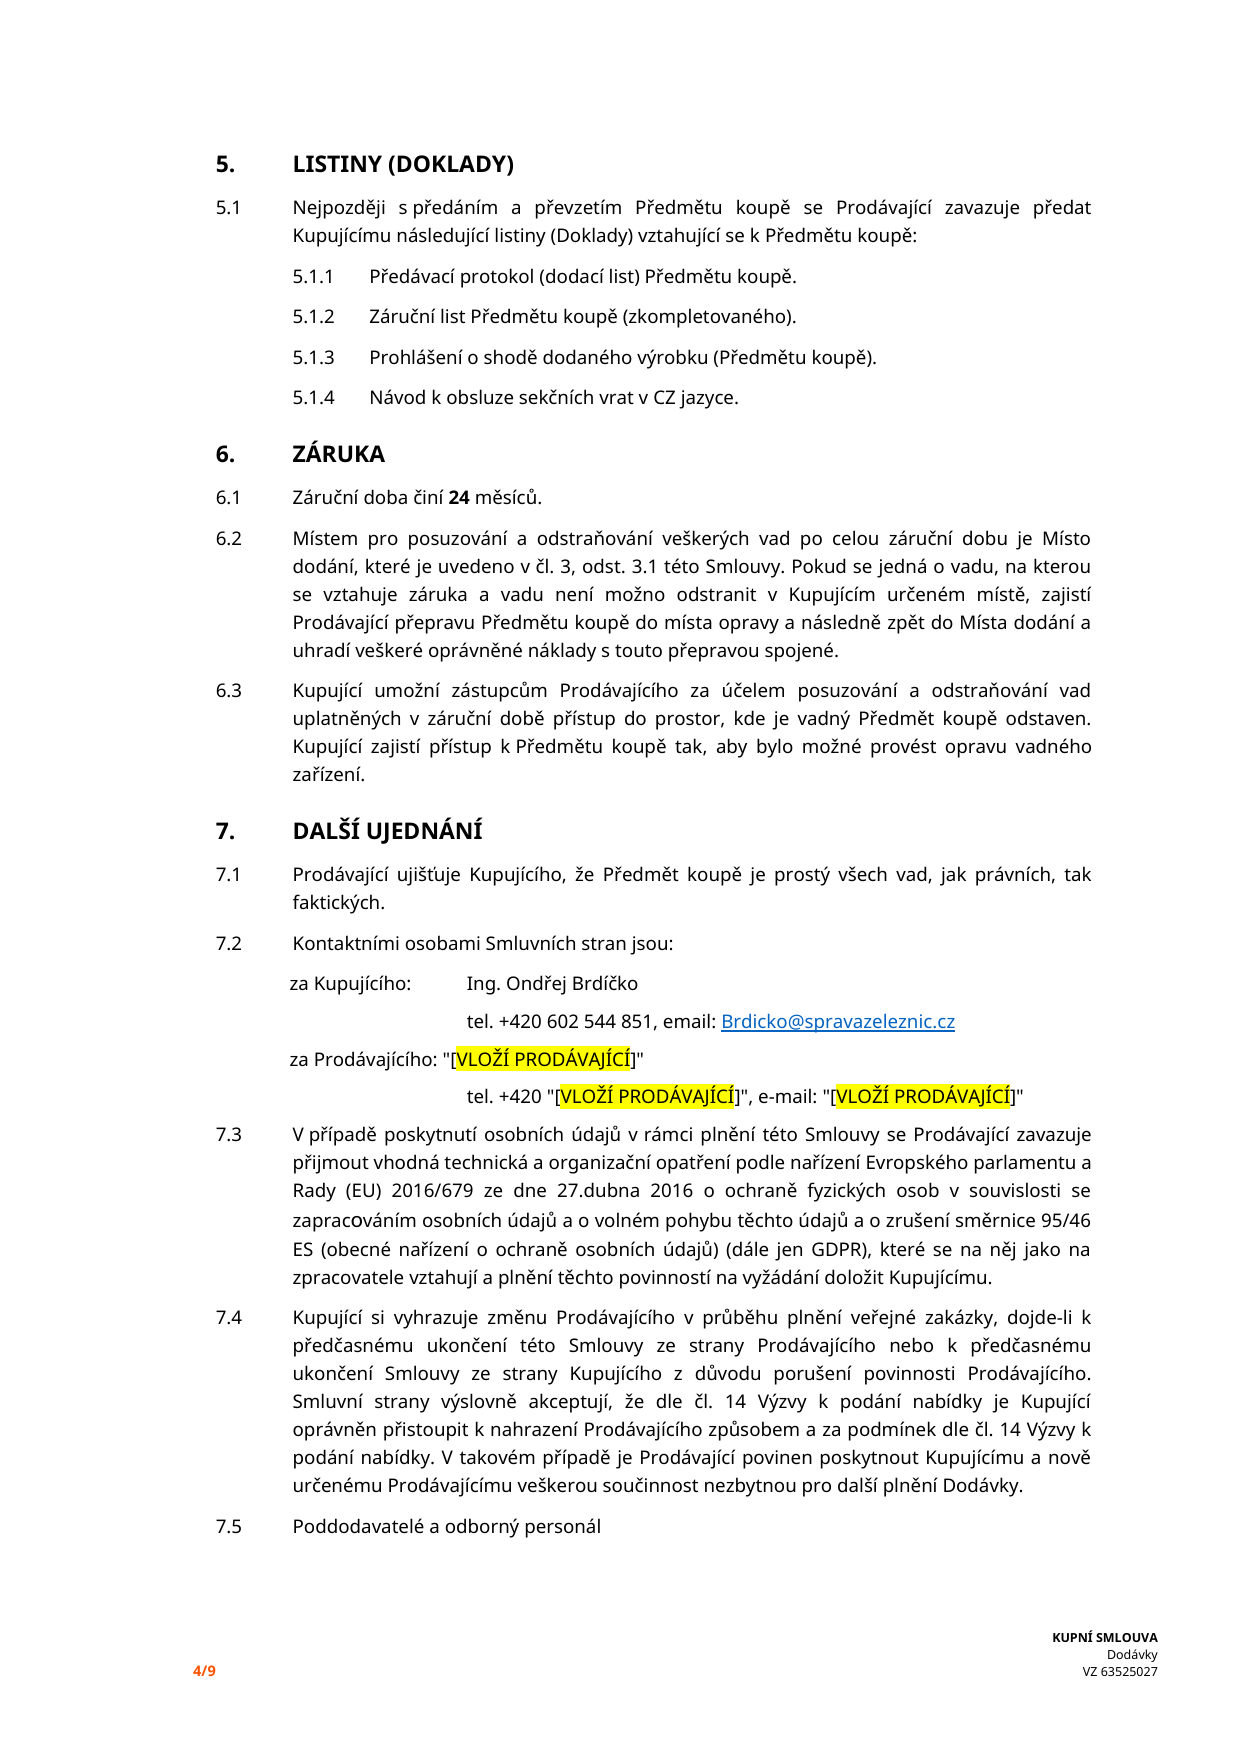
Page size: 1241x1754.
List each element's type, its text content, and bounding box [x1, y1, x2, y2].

text Listiny (Doklady) [216, 148, 1092, 179]
text Kontaktními osobami Smluvních stran jsou: [216, 930, 1092, 956]
text za Kupujícího: Ing. Ondřej Brdíčko [289, 971, 1092, 996]
text Nejpozději s předáním a převzetím Předmětu koupě se Prodávající zavazuje předat Kupujícímu následující listiny (Doklady) vztahující se k Předmětu koupě: [216, 194, 1092, 248]
text tel. +420 602 544 851, email: Brdicko@spravazeleznic.cz [393, 1008, 1092, 1034]
text Návod k obsluze sekčních vrat v CZ jazyce. [292, 385, 1092, 410]
text Poddodavatelé a odborný personál [216, 1513, 1092, 1539]
text V případě poskytnutí osobních údajů v rámci plnění této Smlouvy se Prodávající zavazuje přijmout vhodná technická a organizační opatření podle nařízení Evropského parlamentu a Rady (EU) 2016/679 ze dne 27.dubna 2016 o ochraně fyzických osob v souvislosti se zapracováním osobních údajů a o volném pohybu těchto údajů a o zrušení směrnice 95/46 ES (obecné nařízení o ochraně osobních údajů) (dále jen GDPR), které se na něj jako na zpracovatele vztahují a plnění těchto povinností na vyžádání doložit Kupujícímu. [216, 1121, 1092, 1289]
text Místem pro posuzování a odstraňování veškerých vad po celou záruční dobu je Místo dodání, které je uvedeno v čl. 3, odst. 3.1 této Smlouvy. Pokud se jedná o vadu, na kterou se vztahuje záruka a vadu není možno odstranit v Kupujícím určeném místě, zajistí Prodávající přepravu Předmětu koupě do místa opravy a následně zpět do Místa dodání a uhradí veškeré oprávněné náklady s touto přepravou spojené. [216, 525, 1092, 663]
text Kupující umožní zástupcům Prodávajícího za účelem posuzování a odstraňování vad uplatněných v záruční době přístup do prostor, kde je vadný Předmět koupě odstaven. Kupující zajistí přístup k Předmětu koupě tak, aby bylo možné provést opravu vadného zařízení. [216, 678, 1092, 787]
text Prodávající ujišťuje Kupujícího, že Předmět koupě je prostý všech vad, jak právních, tak faktických. [216, 862, 1092, 915]
text Prohlášení o shodě dodaného výrobku (Předmětu koupě). [292, 344, 1092, 370]
text Předávací protokol (dodací list) Předmětu koupě. [292, 263, 1092, 289]
text Záruční list Předmětu koupě (zkompletovaného). [292, 304, 1092, 329]
text tel. +420 "[VLOŽÍ PRODÁVAJÍCÍ]", e-mail: "[VLOŽÍ PRODÁVAJÍCÍ]" [467, 1083, 1092, 1109]
text Kupující si vyhrazuje změnu Prodávajícího v průběhu plnění veřejné zakázky, dojde-li k předčasnému ukončení této Smlouvy ze strany Prodávajícího nebo k předčasnému ukončení Smlouvy ze strany Kupujícího z důvodu porušení povinnosti Prodávajícího. Smluvní strany výslovně akceptují, že dle čl. 14 Výzvy k podání nabídky je Kupující oprávněn přistoupit k nahrazení Prodávajícího způsobem a za podmínek dle čl. 14 Výzvy k podání nabídky. V takovém případě je Prodávající povinen poskytnout Kupujícímu a nově určenému Prodávajícímu veškerou součinnost nezbytnou pro další plnění Dodávky. [216, 1304, 1092, 1498]
text za Prodávajícího: "[VLOŽÍ PRODÁVAJÍCÍ]" [630, 1046, 1092, 1071]
text Záruka [216, 438, 1092, 469]
text Záruční doba činí 24 měsíců. [216, 484, 1092, 510]
text další ujednání [216, 815, 1092, 846]
text za Prodávajícího: "[VLOŽÍ PRODÁVAJÍCÍ]" [289, 1046, 456, 1071]
